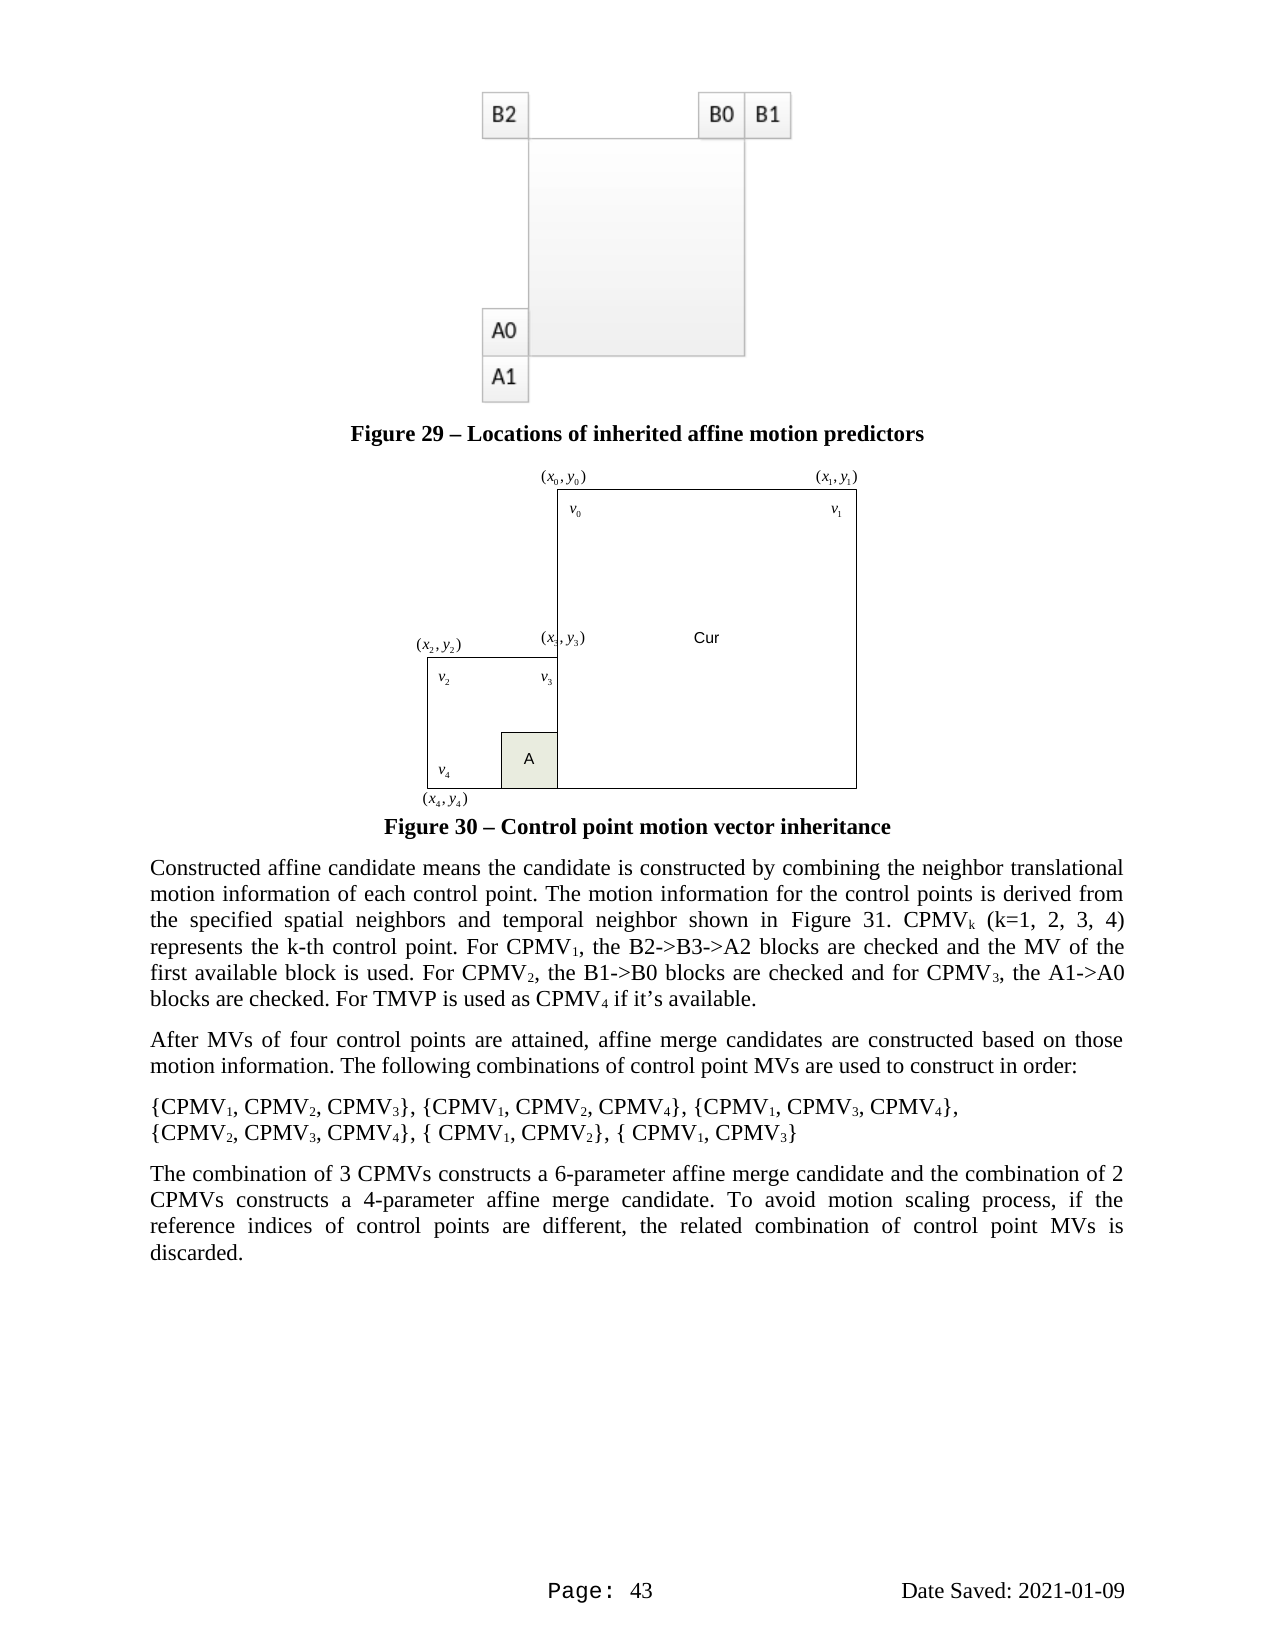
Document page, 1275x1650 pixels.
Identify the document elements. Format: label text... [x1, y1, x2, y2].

text {CPMV1, CPMV2, CPMV3}, {CPMV1, CPMV2, CPMV4}, {CPMV1, CPMV3, CPMV4}, {CPMV2, CPMV3, CPMV4}, { CPMV1, CPMV2}, { CPMV1, CPMV3} [150, 1093, 1125, 1146]
text After MVs of four control points are attained, affine merge candidates are constructed based on those motion information. The following combinations of control point MVs are used to construct in order: [150, 1026, 1125, 1079]
text The combination of 3 CPMVs constructs a 6-parameter affine merge candidate and the combination of 2 CPMVs constructs a 4-parameter affine merge candidate. To avoid motion scaling process, if the reference indices of control points are different, the related combination of control point MVs is discarded. [150, 1160, 1125, 1265]
